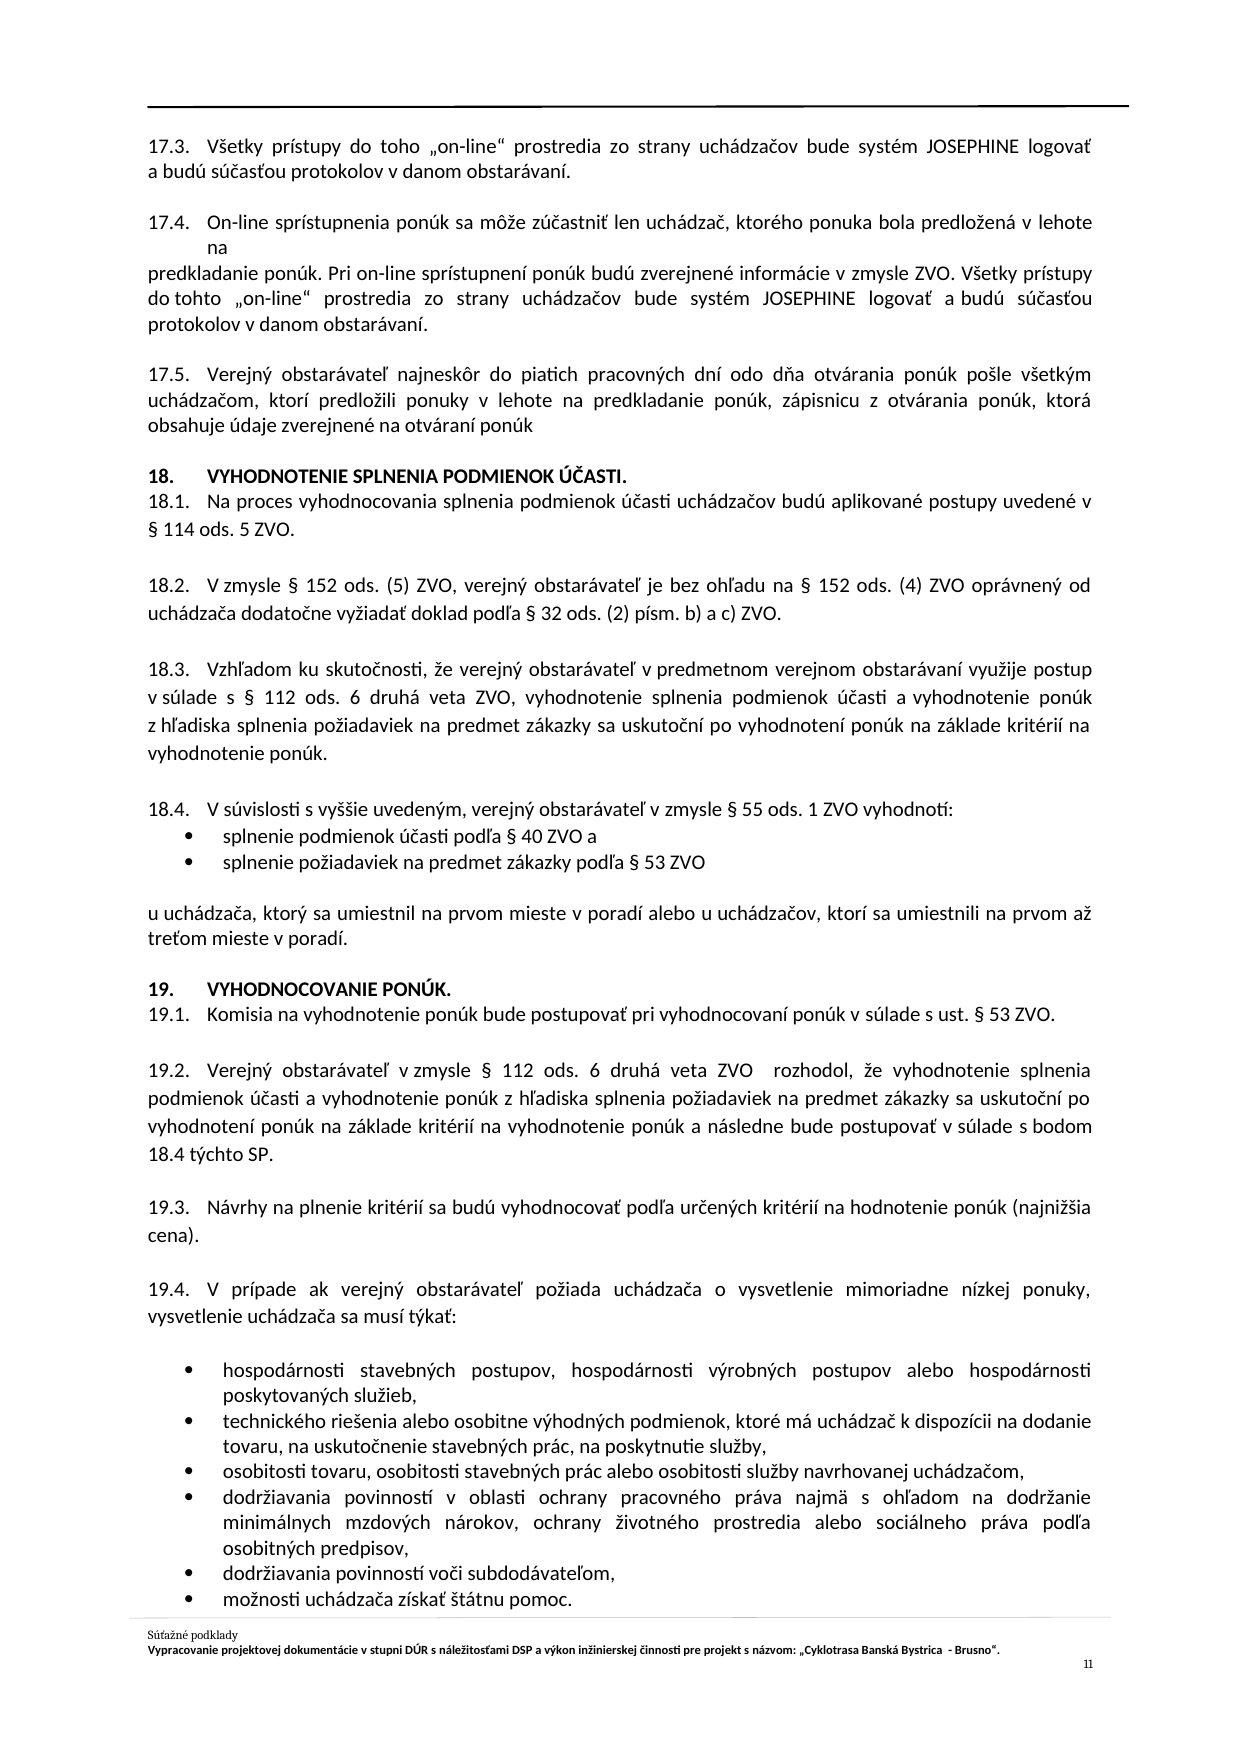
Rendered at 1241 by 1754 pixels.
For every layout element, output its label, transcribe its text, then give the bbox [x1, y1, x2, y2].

list VYHODNOTENIE SPLNENIA PODMIENOK ÚČASTI. [148, 463, 1092, 489]
list osobitosti tovaru, osobitosti stavebných prác alebo osobitosti služby navrhovanej uchádzačom, [185, 1459, 1092, 1484]
list možnosti uchádzača získať štátnu pomoc. [185, 1586, 1092, 1611]
list VYHODNOCOVANIE PONÚK. [148, 976, 1092, 1002]
list dodržiavania povinností v oblasti ochrany pracovného práva najmä s ohľadom na dodržanie minimálnych mzdových nárokov, ochrany životného prostredia alebo sociálneho práva podľa osobitných predpisov, [185, 1484, 1092, 1560]
list splnenie podmienok účasti podľa § 40 ZVO a [185, 824, 1092, 849]
list V zmysle § 152 ods. (5) ZVO, verejný obstarávateľ je bez ohľadu na § 152 ods. (4) ZVO oprávnený od uchádzača dodatočne vyžiadať doklad podľa § 32 ods. (2) písm. b) a c) ZVO. [148, 572, 1092, 626]
list Vzhľadom ku skutočnosti, že verejný obstarávateľ v predmetnom verejnom obstarávaní využije postup v súlade s § 112 ods. 6 druhá veta ZVO, vyhodnotenie splnenia podmienok účasti a vyhodnotenie ponúk z hľadiska splnenia požiadaviek na predmet zákazky sa uskutoční po vyhodnotení ponúk na základe kritérií na vyhodnotenie ponúk. [148, 656, 1092, 765]
list V súvislosti s vyššie uvedeným, verejný obstarávateľ v zmysle § 55 ods. 1 ZVO vyhodnotí: [148, 796, 1092, 821]
list Na proces vyhodnocovania splnenia podmienok účasti uchádzačov budú aplikované postupy uvedené v § 114 ods. 5 ZVO. [148, 489, 1092, 542]
text predkladanie ponúk. Pri on-line sprístupnení ponúk budú zverejnené informácie v zmysle ZVO. Všetky prístupy do tohto „on-line“ prostredia zo strany uchádzačov bude systém JOSEPHINE logovať a budú súčasťou protokolov v danom obstarávaní. [148, 260, 1092, 336]
list splnenie požiadaviek na predmet zákazky podľa § 53 ZVO [185, 849, 1092, 874]
list Všetky prístupy do toho „on-line“ prostredia zo strany uchádzačov bude systém JOSEPHINE logovať a budú súčasťou protokolov v danom obstarávaní. [148, 133, 1092, 184]
list technického riešenia alebo osobitne výhodných podmienok, ktoré má uchádzač k dispozícii na dodanie tovaru, na uskutočnenie stavebných prác, na poskytnutie služby, [185, 1408, 1092, 1459]
list hospodárnosti stavebných postupov, hospodárnosti výrobných postupov alebo hospodárnosti poskytovaných služieb, [185, 1357, 1092, 1408]
list Návrhy na plnenie kritérií sa budú vyhodnocovať podľa určených kritérií na hodnotenie ponúk (najnižšia cena). [148, 1194, 1092, 1248]
list Verejný obstarávateľ najneskôr do piatich pracovných dní odo dňa otvárania ponúk pošle všetkým uchádzačom, ktorí predložili ponuky v lehote na predkladanie ponúk, zápisnicu z otvárania ponúk, ktorá obsahuje údaje zverejnené na otváraní ponúk [148, 362, 1092, 438]
list On-line sprístupnenia ponúk sa môže zúčastniť len uchádzač, ktorého ponuka bola predložená v lehote na [148, 209, 1092, 260]
list V prípade ak verejný obstarávateľ požiada uchádzača o vysvetlenie mimoriadne nízkej ponuky, vysvetlenie uchádzača sa musí týkať: [148, 1276, 1092, 1329]
text u uchádzača, ktorý sa umiestnil na prvom mieste v poradí alebo u uchádzačov, ktorí sa umiestnili na prvom až treťom mieste v poradí. [148, 900, 1092, 951]
list Komisia na vyhodnotenie ponúk bude postupovať pri vyhodnocovaní ponúk v súlade s ust. § 53 ZVO. [148, 1002, 1092, 1027]
list dodržiavania povinností voči subdodávateľom, [185, 1560, 1092, 1586]
list Verejný obstarávateľ v zmysle § 112 ods. 6 druhá veta ZVO rozhodol, že vyhodnotenie splnenia podmienok účasti a vyhodnotenie ponúk z hľadiska splnenia požiadaviek na predmet zákazky sa uskutoční po vyhodnotení ponúk na základe kritérií na vyhodnotenie ponúk a následne bude postupovať v súlade s bodom 18.4 týchto SP. [148, 1057, 1092, 1167]
